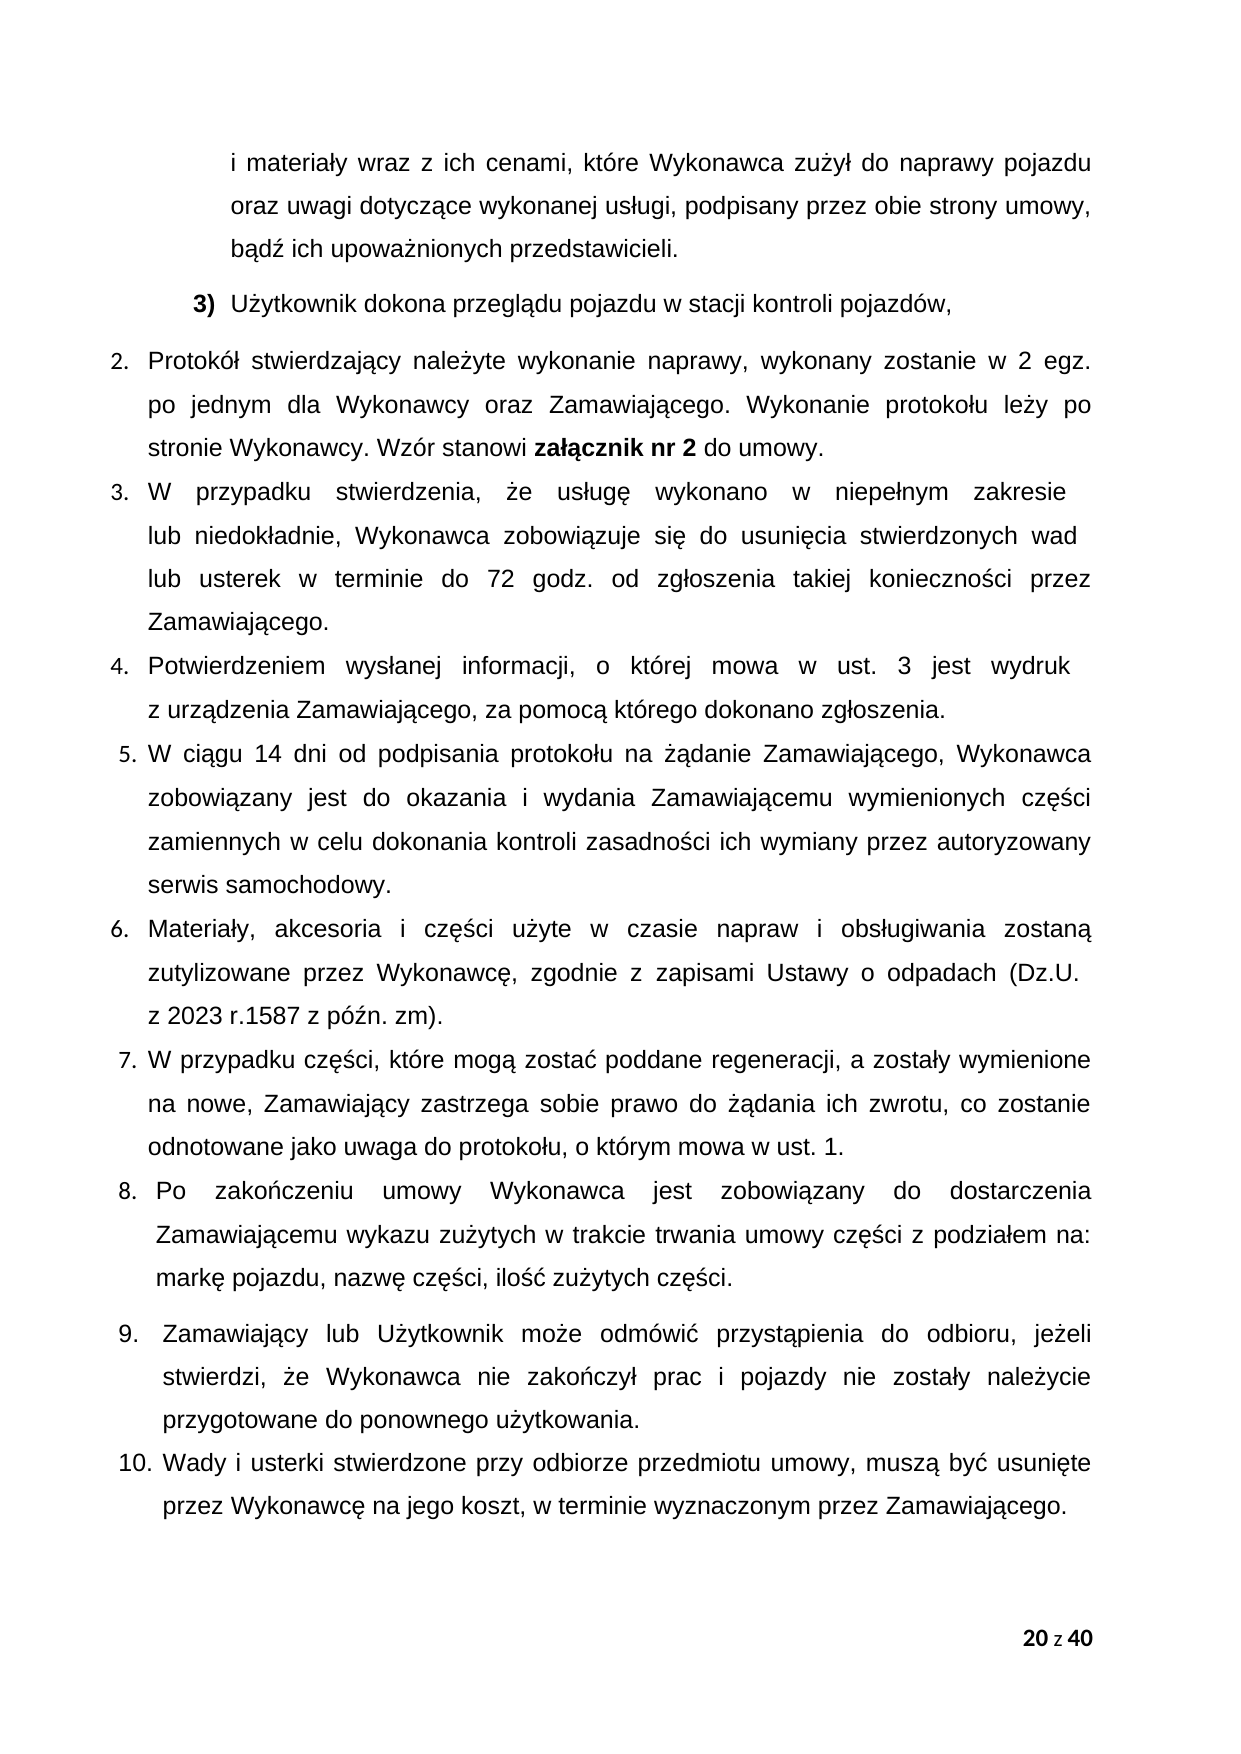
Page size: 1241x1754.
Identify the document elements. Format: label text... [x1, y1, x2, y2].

list Materiały, akcesoria i części użyte w czasie napraw i obsługiwania zostaną zutylizowane przez Wykonawcę, zgodnie z zapisami Ustawy o odpadach (Dz.U. z 2023 r.1587 z późn. zm). [110, 913, 1093, 1029]
list W przypadku stwierdzenia, że usługę wykonano w niepełnym zakresie lub niedokładnie, Wykonawca zobowiązuje się do usunięcia stwierdzonych wad lub usterek w terminie do 72 godz. od zgłoszenia takiej konieczności przez Zamawiającego. [110, 476, 1093, 636]
list Potwierdzeniem wysłanej informacji, o której mowa w ust. 3 jest wydruk z urządzenia Zamawiającego, za pomocą którego dokonano zgłoszenia. [110, 651, 1093, 724]
list Wady i usterki stwierdzone przy odbiorze przedmiotu umowy, muszą być usunięte przez Wykonawcę na jego koszt, w terminie wyznaczonym przez Zamawiającego. [118, 1448, 1093, 1520]
list Użytkownik dokona przeglądu pojazdu w stacji kontroli pojazdów, [193, 289, 1093, 318]
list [193, 148, 1093, 263]
list W przypadku części, które mogą zostać poddane regeneracji, a zostały wymienione na nowe, Zamawiający zastrzega sobie prawo do żądania ich zwrotu, co zostanie odnotowane jako uwaga do protokołu, o którym mowa w ust. 1. [118, 1044, 1093, 1161]
list Protokół stwierdzający należyte wykonanie naprawy, wykonany zostanie w 2 egz. po jednym dla Wykonawcy oraz Zamawiającego. Wykonanie protokołu leży po stronie Wykonawcy. Wzór stanowi załącznik nr 2 do umowy. [110, 345, 1093, 462]
list Zamawiający lub Użytkownik może odmówić przystąpienia do odbioru, jeżeli stwierdzi, że Wykonawca nie zakończył prac i pojazdy nie zostały należycie przygotowane do ponownego użytkowania. [118, 1319, 1093, 1434]
list Po zakończeniu umowy Wykonawca jest zobowiązany do dostarczenia Zamawiającemu wykazu zużytych w trakcie trwania umowy części z podziałem na: markę pojazdu, nazwę części, ilość zużytych części. [118, 1175, 1093, 1292]
list W ciągu 14 dni od podpisania protokołu na żądanie Zamawiającego, Wykonawca zobowiązany jest do okazania i wydania Zamawiającemu wymienionych części zamiennych w celu dokonania kontroli zasadności ich wymiany przez autoryzowany serwis samochodowy. [118, 738, 1093, 898]
